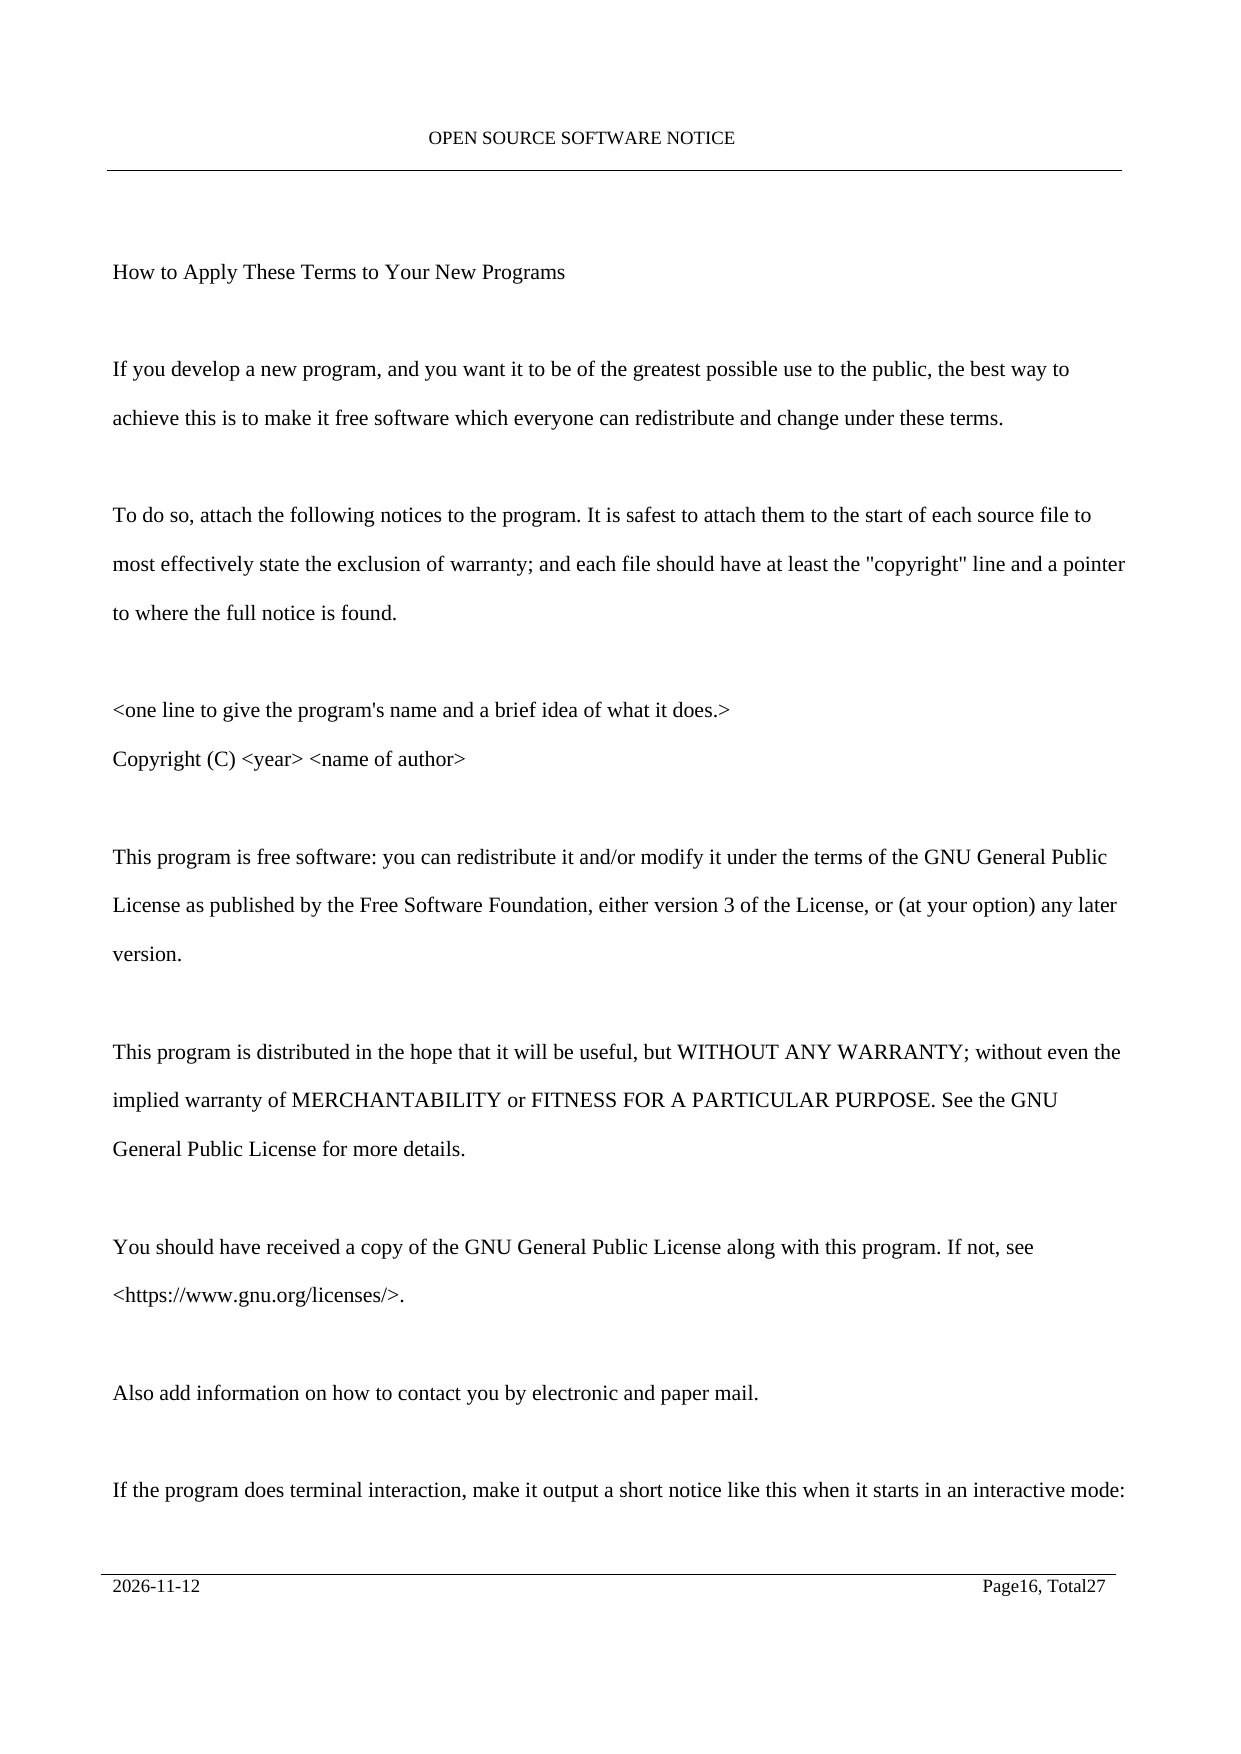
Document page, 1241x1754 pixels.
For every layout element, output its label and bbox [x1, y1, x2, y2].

text [112, 206, 1128, 1506]
